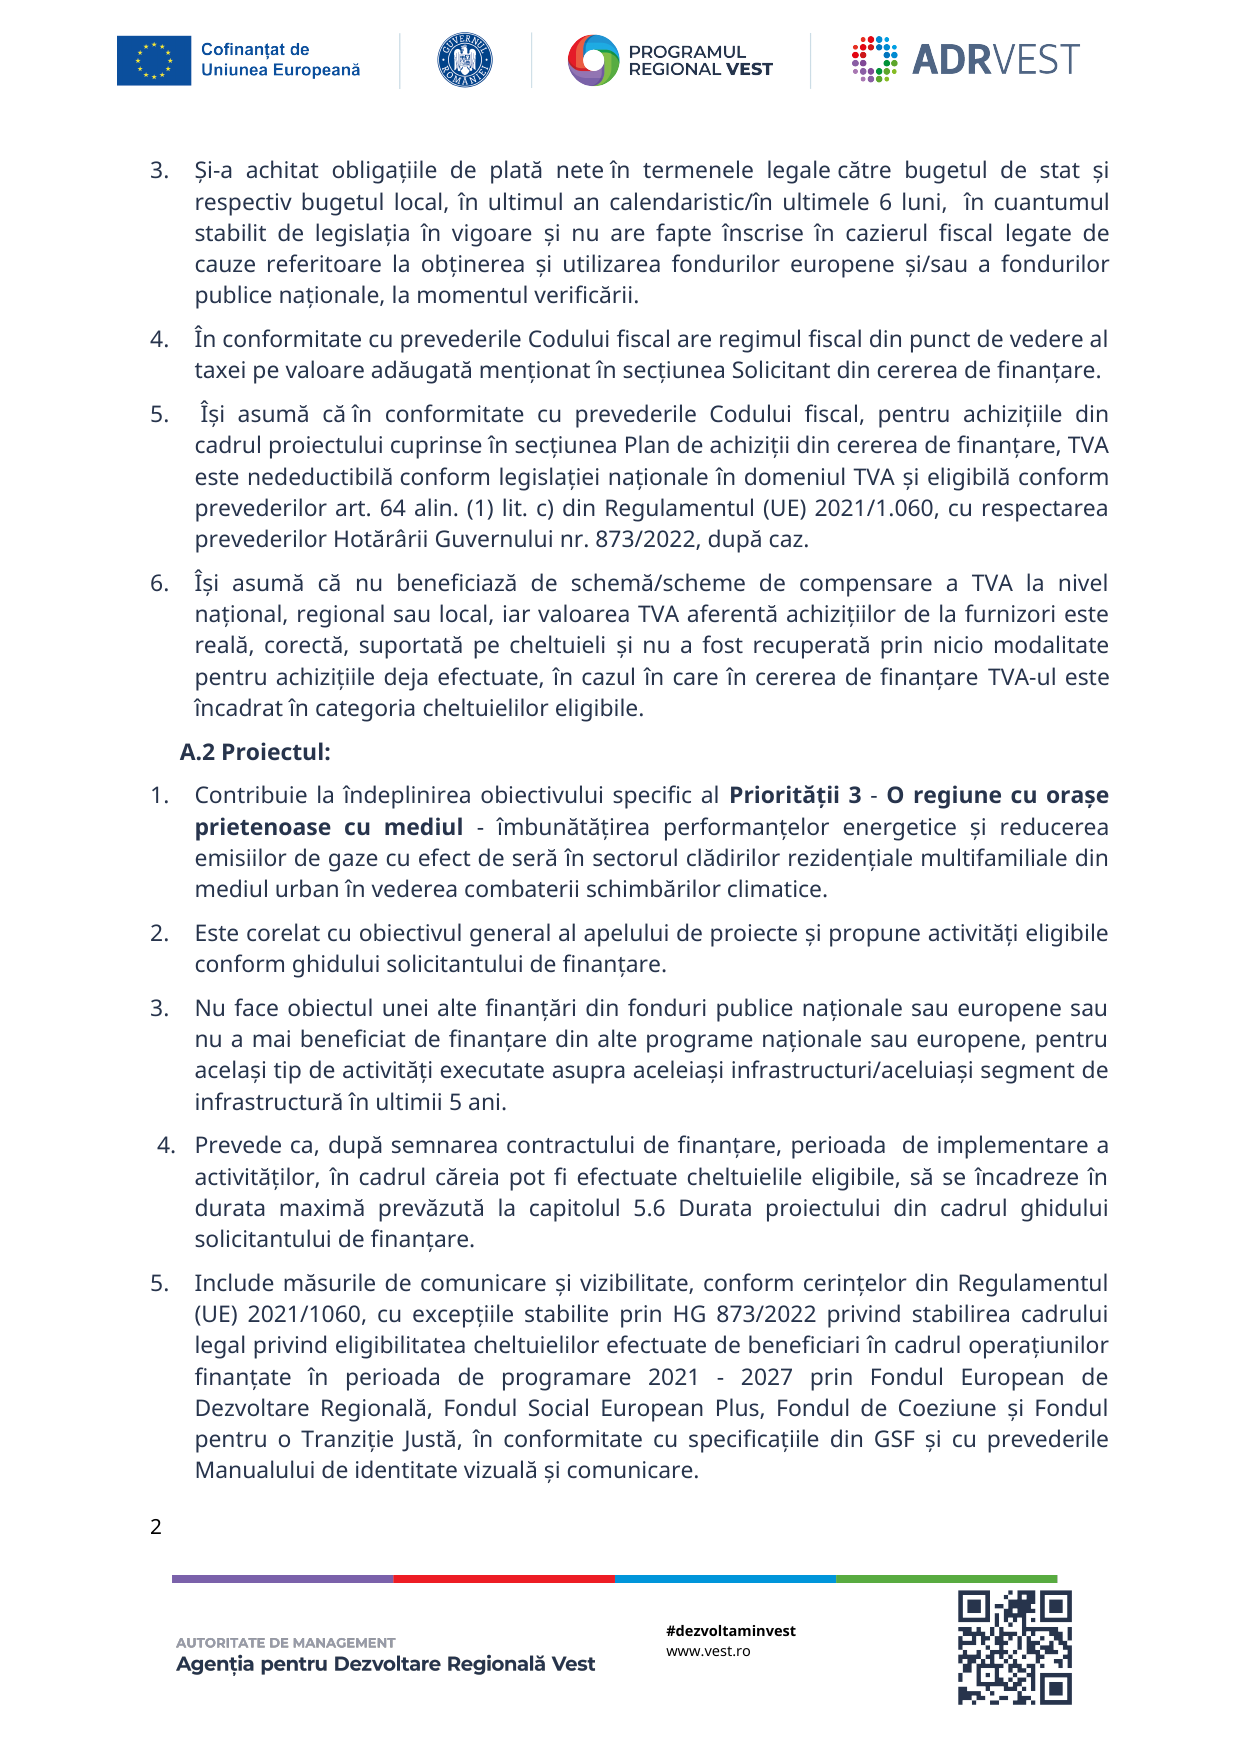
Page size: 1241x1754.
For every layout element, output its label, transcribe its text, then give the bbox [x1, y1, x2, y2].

list Este corelat cu obiectivul general al apelului de proiecte și propune activități eligibile conform ghidului solicitantului de finanțare. [150, 917, 1110, 979]
list Contribuie la îndeplinirea obiectivului specific al Priorității 3 - O regiune cu orașe prietenoase cu mediul - îmbunătățirea performanțelor energetice și reducerea emisiilor de gaze cu efect de seră în sectorul clădirilor rezidențiale multifamiliale din mediul urban în vederea combaterii schimbărilor climatice. [150, 779, 1110, 904]
picture [112, 1575, 614, 1583]
picture [78, 15, 1118, 106]
list Include măsurile de comunicare și vizibilitate, conform cerințelor din Regulamentul (UE) 2021/1060, cu excepțiile stabilite prin HG 873/2022 privind stabilirea cadrului legal privind eligibilitatea cheltuielilor efectuate de beneficiari în cadrul operațiunilor finanțate în perioada de programare 2021 - 2027 prin Fondul European de Dezvoltare Regională, Fondul Social European Plus, Fondul de Coeziune și Fondul pentru o Tranziție Justă, în conformitate cu specificațiile din GSF și cu prevederile Manualului de identitate vizuală și comunicare. [150, 1267, 1110, 1486]
list Nu face obiectul unei alte finanțări din fonduri publice naționale sau europene sau nu a mai beneficiat de finanțare din alte programe naționale sau europene, pentru același tip de activități executate asupra aceleiași infrastructuri/aceluiași segment de infrastructură în ultimii 5 ani. [150, 992, 1110, 1117]
list În conformitate cu prevederile Codului fiscal are regimul fiscal din punct de vedere al taxei pe valoare adăugată menționat în secțiunea Solicitant din cererea de finanțare. [150, 323, 1110, 386]
list Prevede ca, după semnarea contractului de finanțare, perioada de implementare a activităților, în cadrul căreia pot fi efectuate cheltuielile eligibile, să se încadreze în durata maximă prevăzută la capitolul 5.6 Durata proiectului din cadrul ghidului solicitantului de finanțare. [157, 1129, 1110, 1254]
list Și-a achitat obligaţiile de plată nete în termenele legale către bugetul de stat și respectiv bugetul local, în ultimul an calendaristic/în ultimele 6 luni, în cuantumul stabilit de legislația în vigoare și nu are fapte înscrise în cazierul fiscal legate de cauze referitoare la obţinerea şi utilizarea fondurilor europene şi/sau a fondurilor publice naționale, la momentul verificării. [150, 154, 1110, 311]
list Își asumă că în conformitate cu prevederile Codului fiscal, pentru achizițiile din cadrul proiectului cuprinse în secțiunea Plan de achiziții din cererea de finanțare, TVA este nedeductibilă conform legislaţiei naţionale în domeniul TVA şi eligibilă conform prevederilor art. 64 alin. (1) lit. c) din Regulamentul (UE) 2021/1.060, cu respectarea prevederilor Hotărârii Guvernului nr. 873/2022, după caz. [150, 398, 1110, 554]
list A.2 Proiectul: [179, 736, 1110, 767]
picture [837, 1575, 1117, 1714]
list Își asumă că nu beneficiază de schemă/scheme de compensare a TVA la nivel naţional, regional sau local, iar valoarea TVA aferentă achizițiilor de la furnizori este reală, corectă, suportată pe cheltuieli şi nu a fost recuperată prin nicio modalitate pentru achizițiile deja efectuate, în cazul în care în cererea de finanțare TVA-ul este încadrat în categoria cheltuielilor eligibile. [150, 567, 1110, 723]
